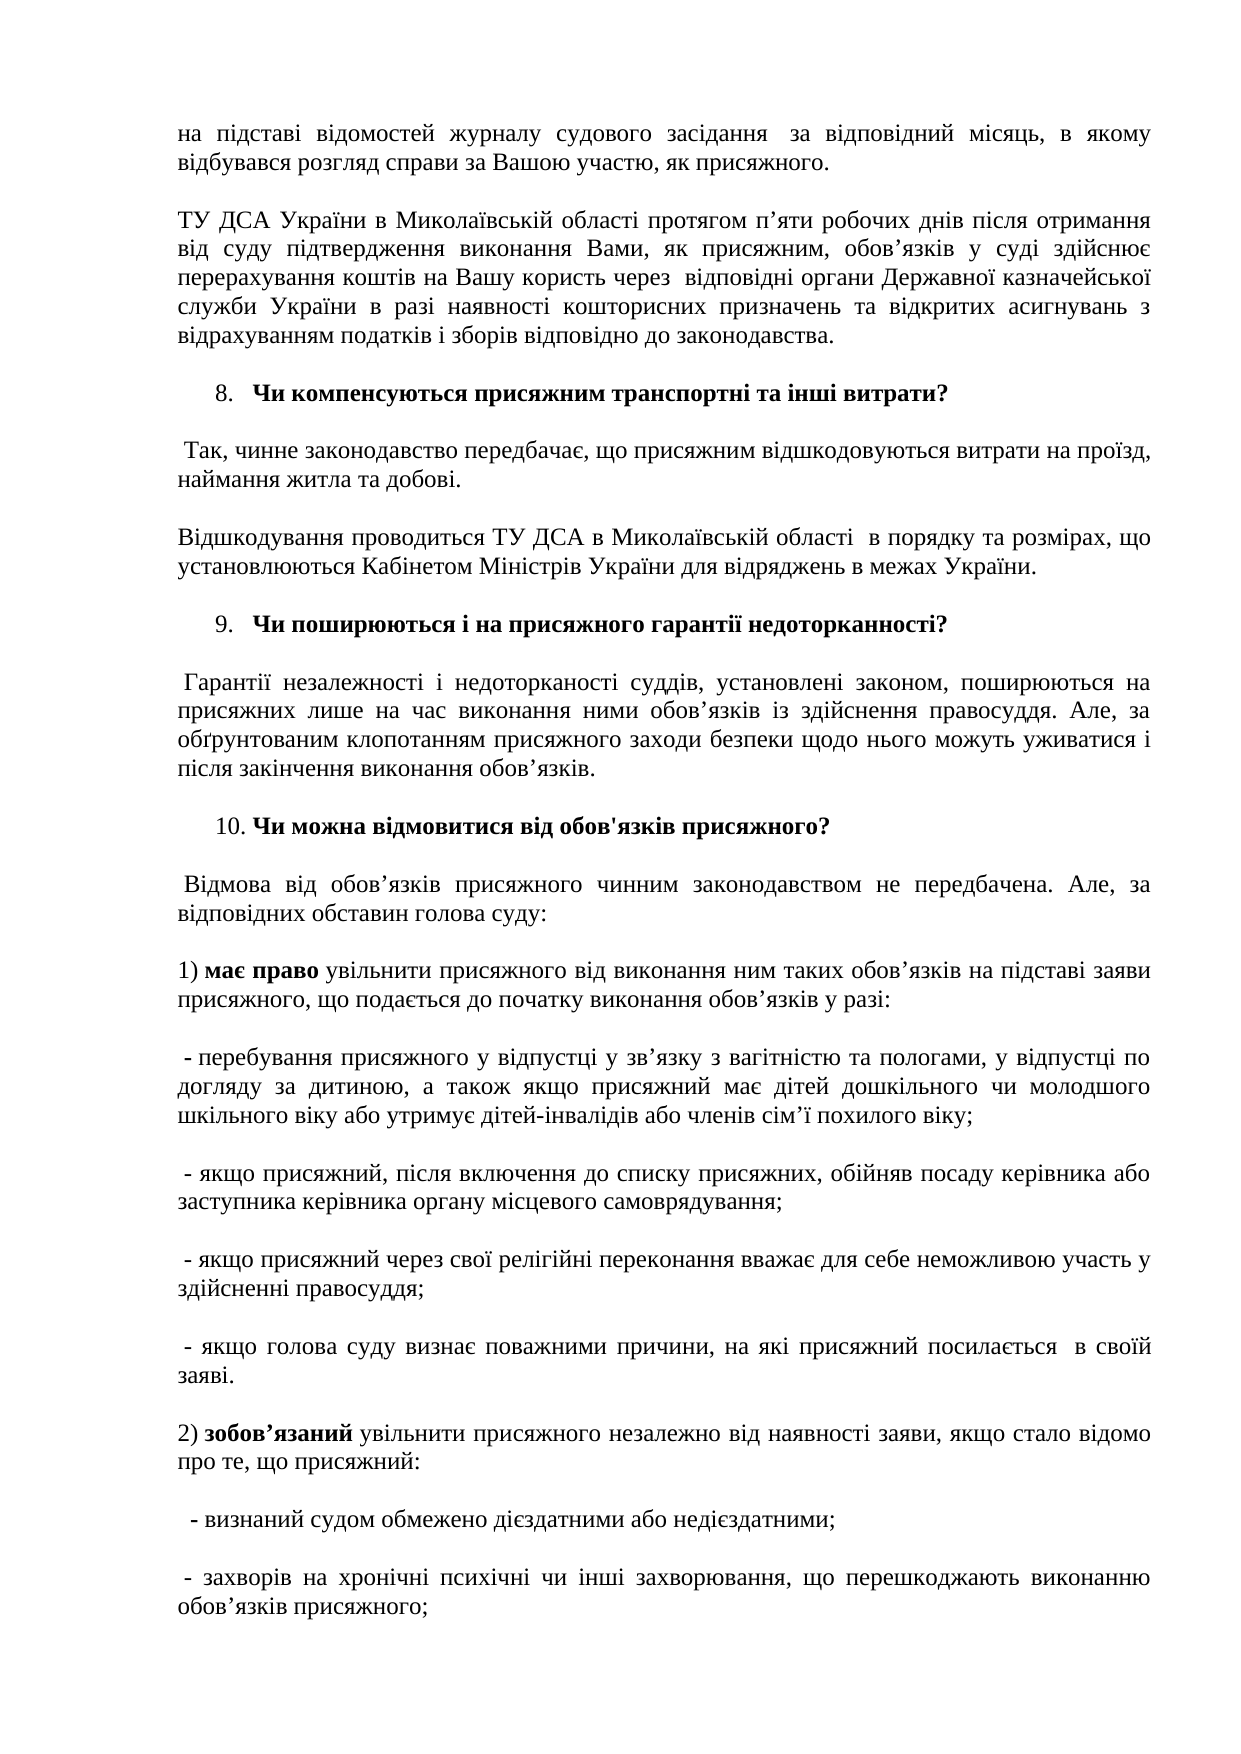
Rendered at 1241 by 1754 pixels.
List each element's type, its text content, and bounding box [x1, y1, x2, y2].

text 1) має право увільнити присяжного від виконання ним таких обов’язків на підставі заяви присяжного, що подається до початку виконання обов’язків у разі: [177, 956, 1152, 1013]
text - якщо присяжний, після включення до списку присяжних, обійняв посаду керівника або заступника керівника органу місцевого самоврядування; [177, 1158, 1152, 1215]
list Чи можна відмовитися від обов'язків присяжного? [215, 811, 1152, 840]
text ТУ ДСА України в Миколаївській області протягом п’яти робочих днів після отримання від суду підтвердження виконання Вами, як присяжним, обов’язків у суді здійснює перерахування коштів на Вашу користь через відповідні органи Державної казначейської служби України в разі наявності кошторисних призначень та відкритих асигнувань з відрахуванням податків і зборів відповідно до законодавства. [177, 205, 1152, 348]
text - якщо голова суду визнає поважними причини, на які присяжний посилається в своїй заяві. [177, 1331, 1152, 1388]
text - якщо присяжний через свої релігійні переконання вважає для себе неможливою участь у здійсненні правосуддя; [177, 1244, 1152, 1302]
text Відмова від обов’язків присяжного чинним законодавством не передбачена. Але, за відповідних обставин голова суду: [177, 869, 1152, 926]
text Так, чинне законодавство передбачає, що присяжним відшкодовуються витрати на проїзд, наймання житла та добові. [177, 436, 1152, 493]
text 2) зобов’язаний увільнити присяжного незалежно від наявності заяви, якщо стало відомо про те, що присяжний: [177, 1418, 1152, 1475]
text Відшкодування проводиться ТУ ДСА в Миколаївській області в порядку та розмірах, що установлюються Кабінетом Міністрів України для відряджень в межах України. [177, 522, 1152, 580]
text - перебування присяжного у відпустці у зв’язку з вагітністю та пологами, у відпустці по догляду за дитиною, а також якщо присяжний має дітей дошкільного чи молодшого шкільного віку або утримує дітей-інвалідів або членів сім’ї похилого віку; [177, 1042, 1152, 1128]
list Чи компенсуються присяжним транспортні та інші витрати? [215, 378, 1152, 406]
text Гарантії незалежності і недоторканості суддів, установлені законом, поширюються на присяжних лише на час виконання ними обов’язків із здійснення правосуддя. Але, за обґрунтованим клопотанням присяжного заходи безпеки щодо нього можуть уживатися і після закінчення виконання обов’язків. [177, 667, 1152, 782]
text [177, 118, 1152, 176]
text - захворів на хронічні психічні чи інші захворювання, що перешкоджають виконанню обов’язків присяжного; [177, 1562, 1152, 1620]
list Чи поширюються і на присяжного гарантії недоторканності? [215, 609, 1152, 638]
text - визнаний судом обмежено дієздатними або недієздатними; [177, 1504, 1152, 1533]
